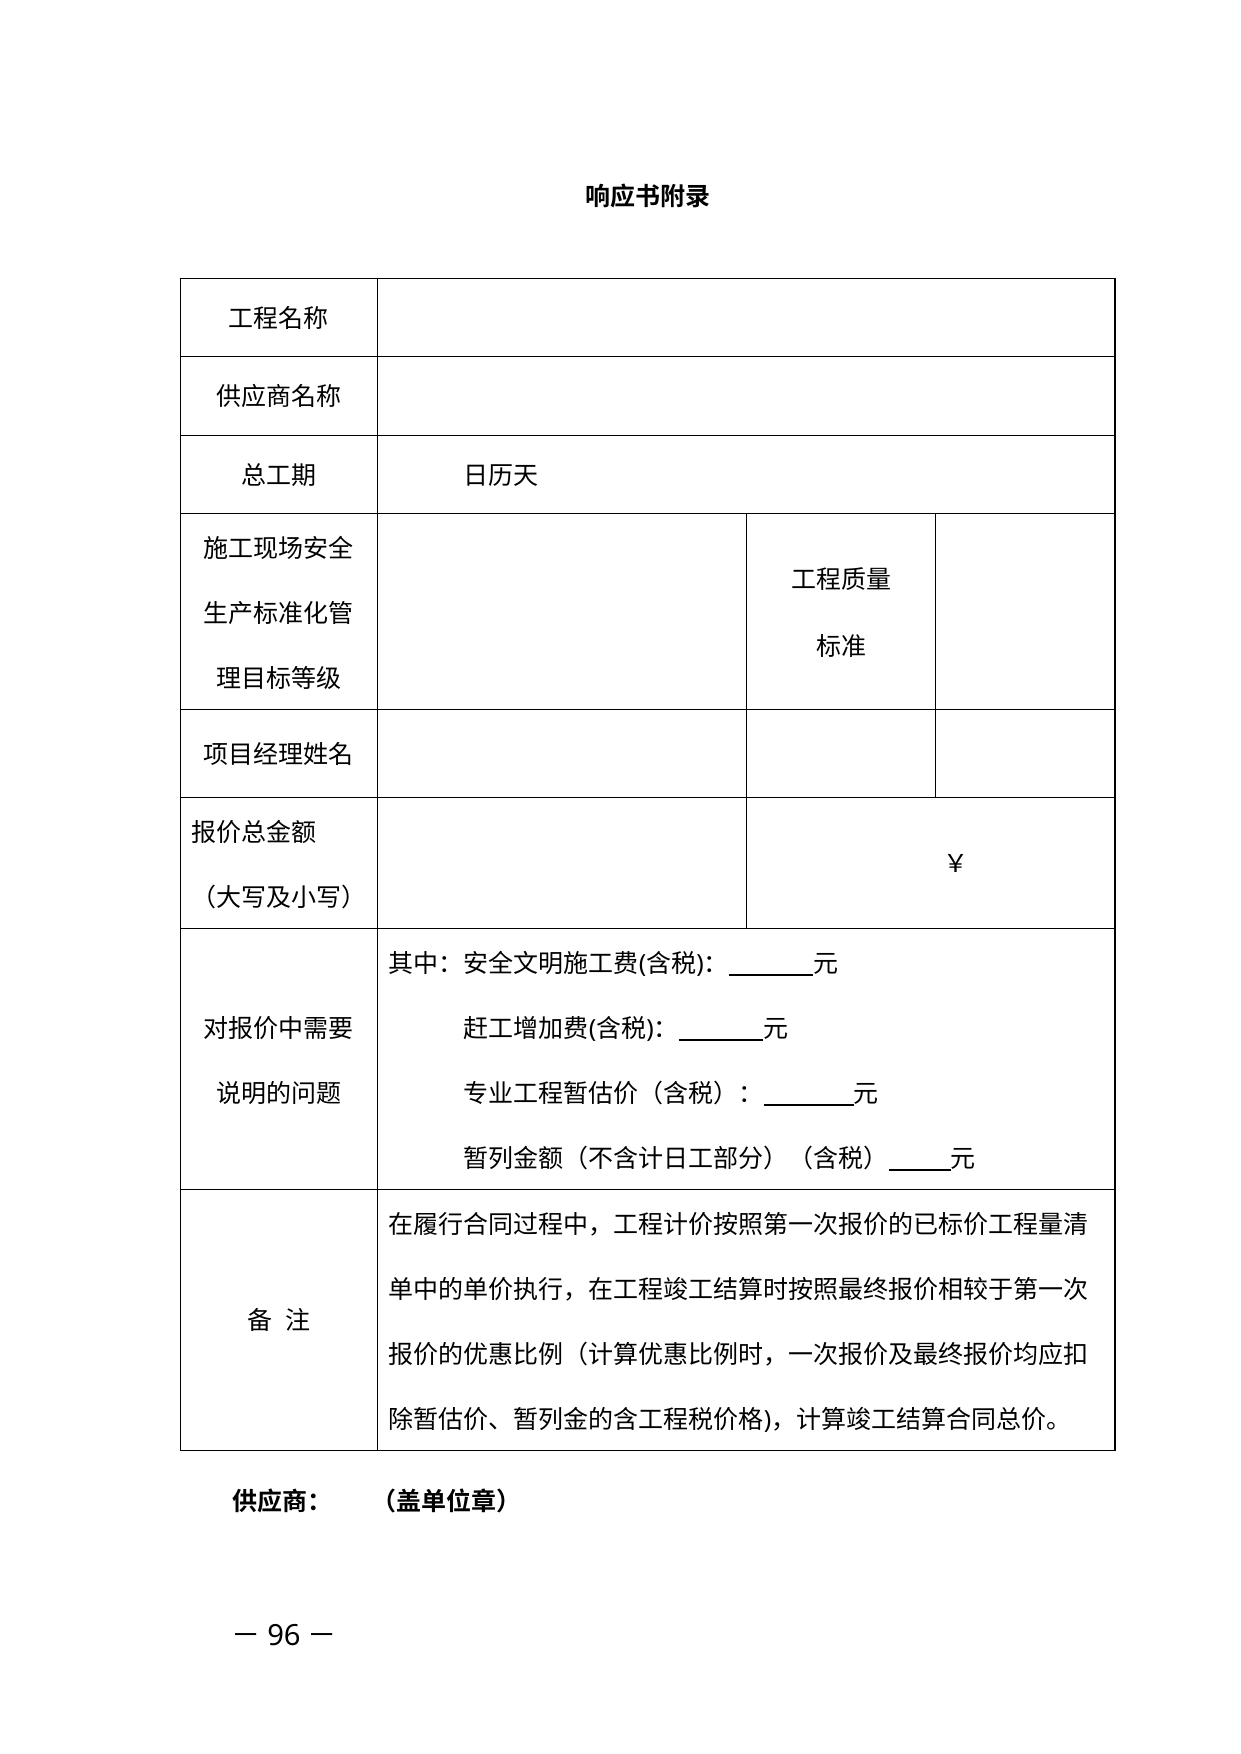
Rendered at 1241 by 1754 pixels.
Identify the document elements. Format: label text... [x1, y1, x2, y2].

table_cell 对报价中需要说明的问题 [181, 929, 377, 1189]
table_cell ￥ [747, 798, 1114, 928]
table_cell [936, 514, 1114, 709]
text 响应书附录 [187, 162, 1107, 227]
table_cell 项目经理姓名 [181, 710, 377, 797]
table_cell [936, 710, 1114, 797]
table_header [378, 279, 1114, 356]
table_cell 其中：安全文明施工费(含税)： 元 赶工增加费(含税)： 元 专业工程暂估价（含税）： 元 暂列金额（不含计日工部分）（含税） 元 [378, 929, 1114, 1189]
table_cell 在履行合同过程中，工程计价按照第一次报价的已标价工程量清单中的单价执行，在工程竣工结算时按照最终报价相较于第一次报价的优惠比例（计算优惠比例时，一次报价及最终报价均应扣除暂估价、暂列金的含工程税价格)，计算竣工结算合同总价。 [378, 1190, 1114, 1450]
text 供应商： （盖单位章） [187, 1467, 1107, 1532]
table_cell [378, 514, 746, 709]
table_cell 施工现场安全生产标准化管理目标等级 [181, 514, 377, 709]
table_cell 备 注 [181, 1190, 377, 1450]
table_cell 日历天 [378, 436, 1114, 513]
table_cell 总工期 [181, 436, 377, 513]
table_cell 供应商名称 [181, 357, 377, 435]
table_cell 工程质量 标准 [747, 514, 935, 709]
table_cell [378, 710, 746, 797]
table_cell [747, 710, 935, 797]
table_cell [378, 357, 1114, 435]
table_cell 报价总金额 （大写及小写） [181, 798, 377, 928]
table_header 工程名称 [181, 279, 377, 356]
table_cell [378, 798, 746, 928]
